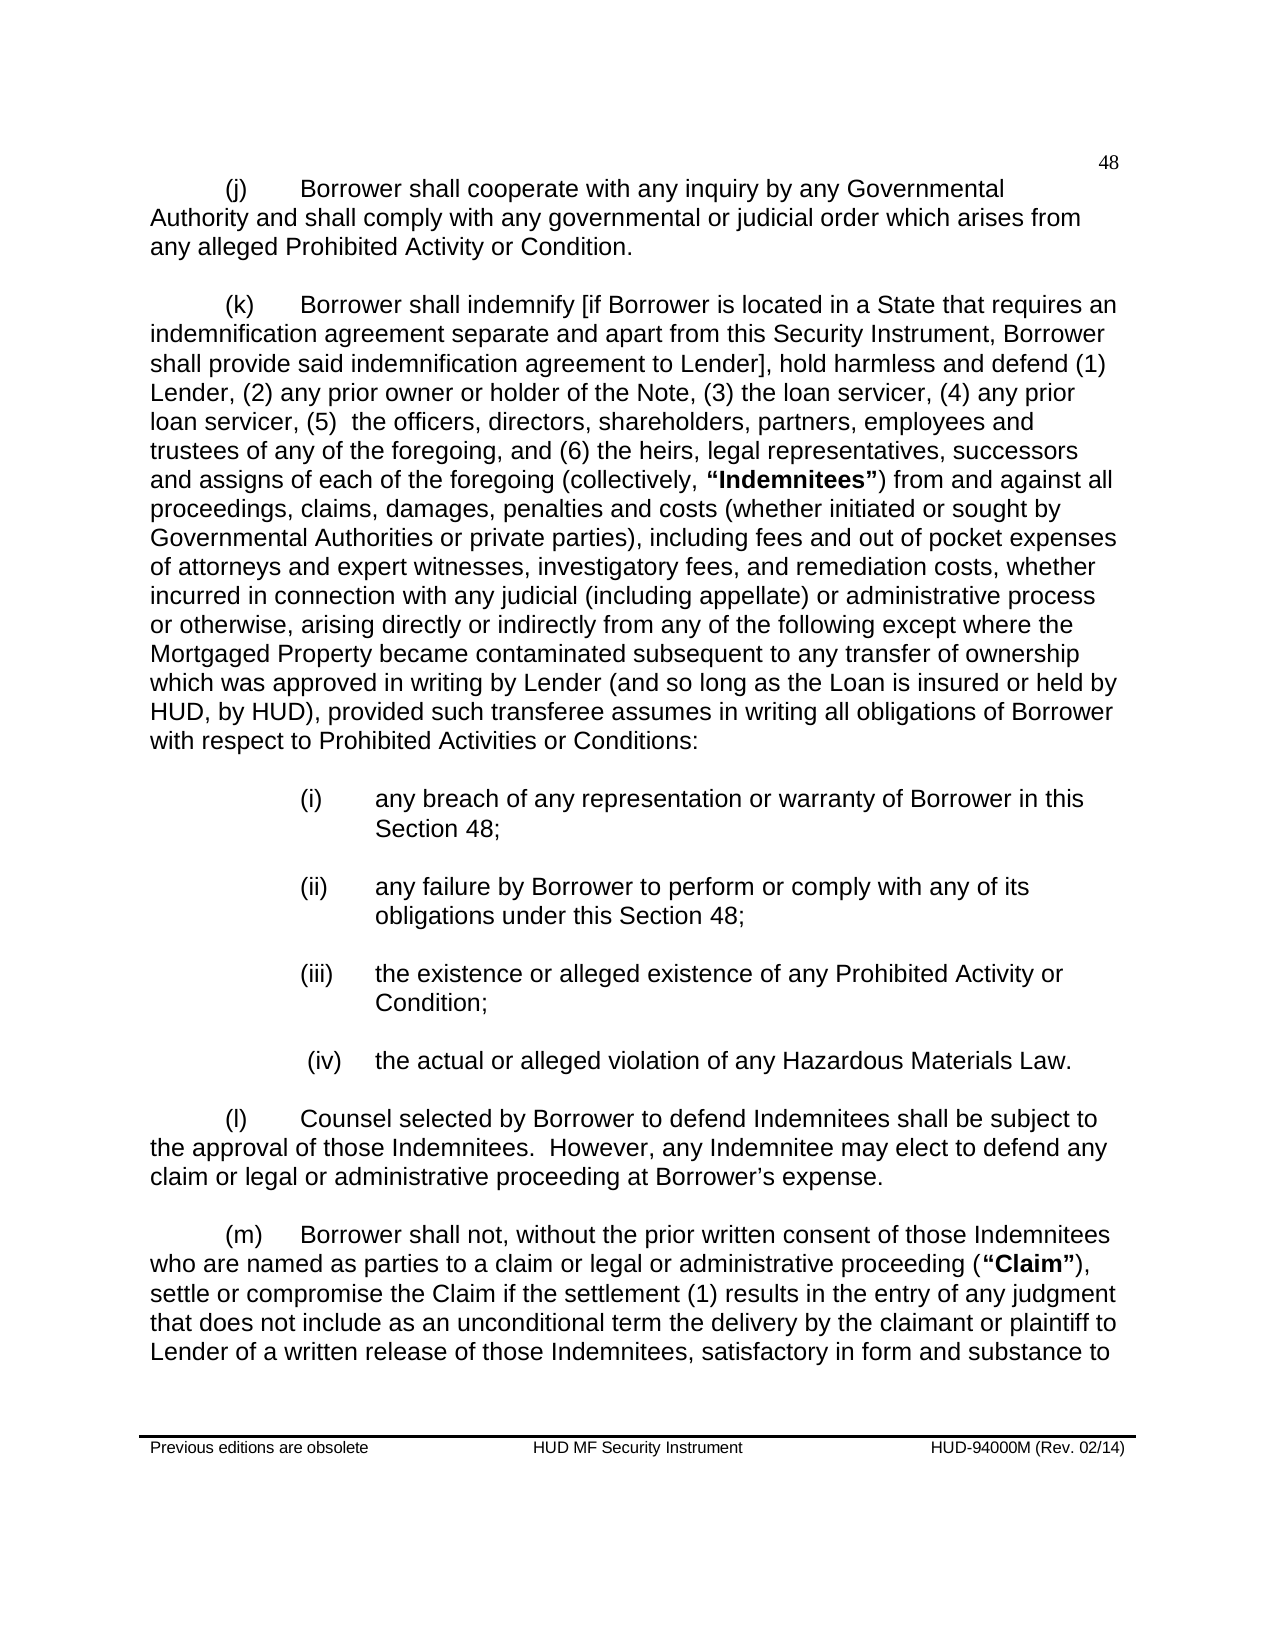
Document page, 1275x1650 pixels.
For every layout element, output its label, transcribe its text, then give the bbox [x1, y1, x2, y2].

text (ii) any failure by Borrower to perform or comply with any of its obligations under this Section 48; [300, 872, 1125, 930]
text (j) Borrower shall cooperate with any inquiry by any Governmental Authority and shall comply with any governmental or judicial order which arises from any alleged Prohibited Activity or Condition. [150, 174, 1125, 261]
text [150, 1220, 1125, 1366]
text (k) Borrower shall indemnify [if Borrower is located in a State that requires an indemnification agreement separate and apart from this Security Instrument, Borrower shall provide said indemnification agreement to Lender], hold harmless and defend (1) Lender, (2) any prior owner or holder of the Note, (3) the loan servicer, (4) any prior loan servicer, (5) the officers, directors, shareholders, partners, employees and trustees of any of the foregoing, and (6) the heirs, legal representatives, successors and assigns of each of the foregoing (collectively, “Indemnitees”) from and against all proceedings, claims, damages, penalties and costs (whether initiated or sought by Governmental Authorities or private parties), including fees and out of pocket expenses of attorneys and expert witnesses, investigatory fees, and remediation costs, whether incurred in connection with any judicial (including appellate) or administrative process or otherwise, arising directly or indirectly from any of the following except where the Mortgaged Property became contaminated subsequent to any transfer of ownership which was approved in writing by Lender (and so long as the Loan is insured or held by HUD, by HUD), provided such transferee assumes in writing all obligations of Borrower with respect to Prohibited Activities or Conditions: [150, 290, 1125, 755]
text (i) any breach of any representation or warranty of Borrower in this Section 48; [300, 784, 1125, 842]
text (iii) the existence or alleged existence of any Prohibited Activity or Condition; [300, 959, 1125, 1017]
text (iv) the actual or alleged violation of any Hazardous Materials Law. [300, 1046, 1125, 1075]
text (l) Counsel selected by Borrower to defend Indemnitees shall be subject to the approval of those Indemnitees. However, any Indemnitee may elect to defend any claim or legal or administrative proceeding at Borrower’s expense. [150, 1104, 1125, 1191]
